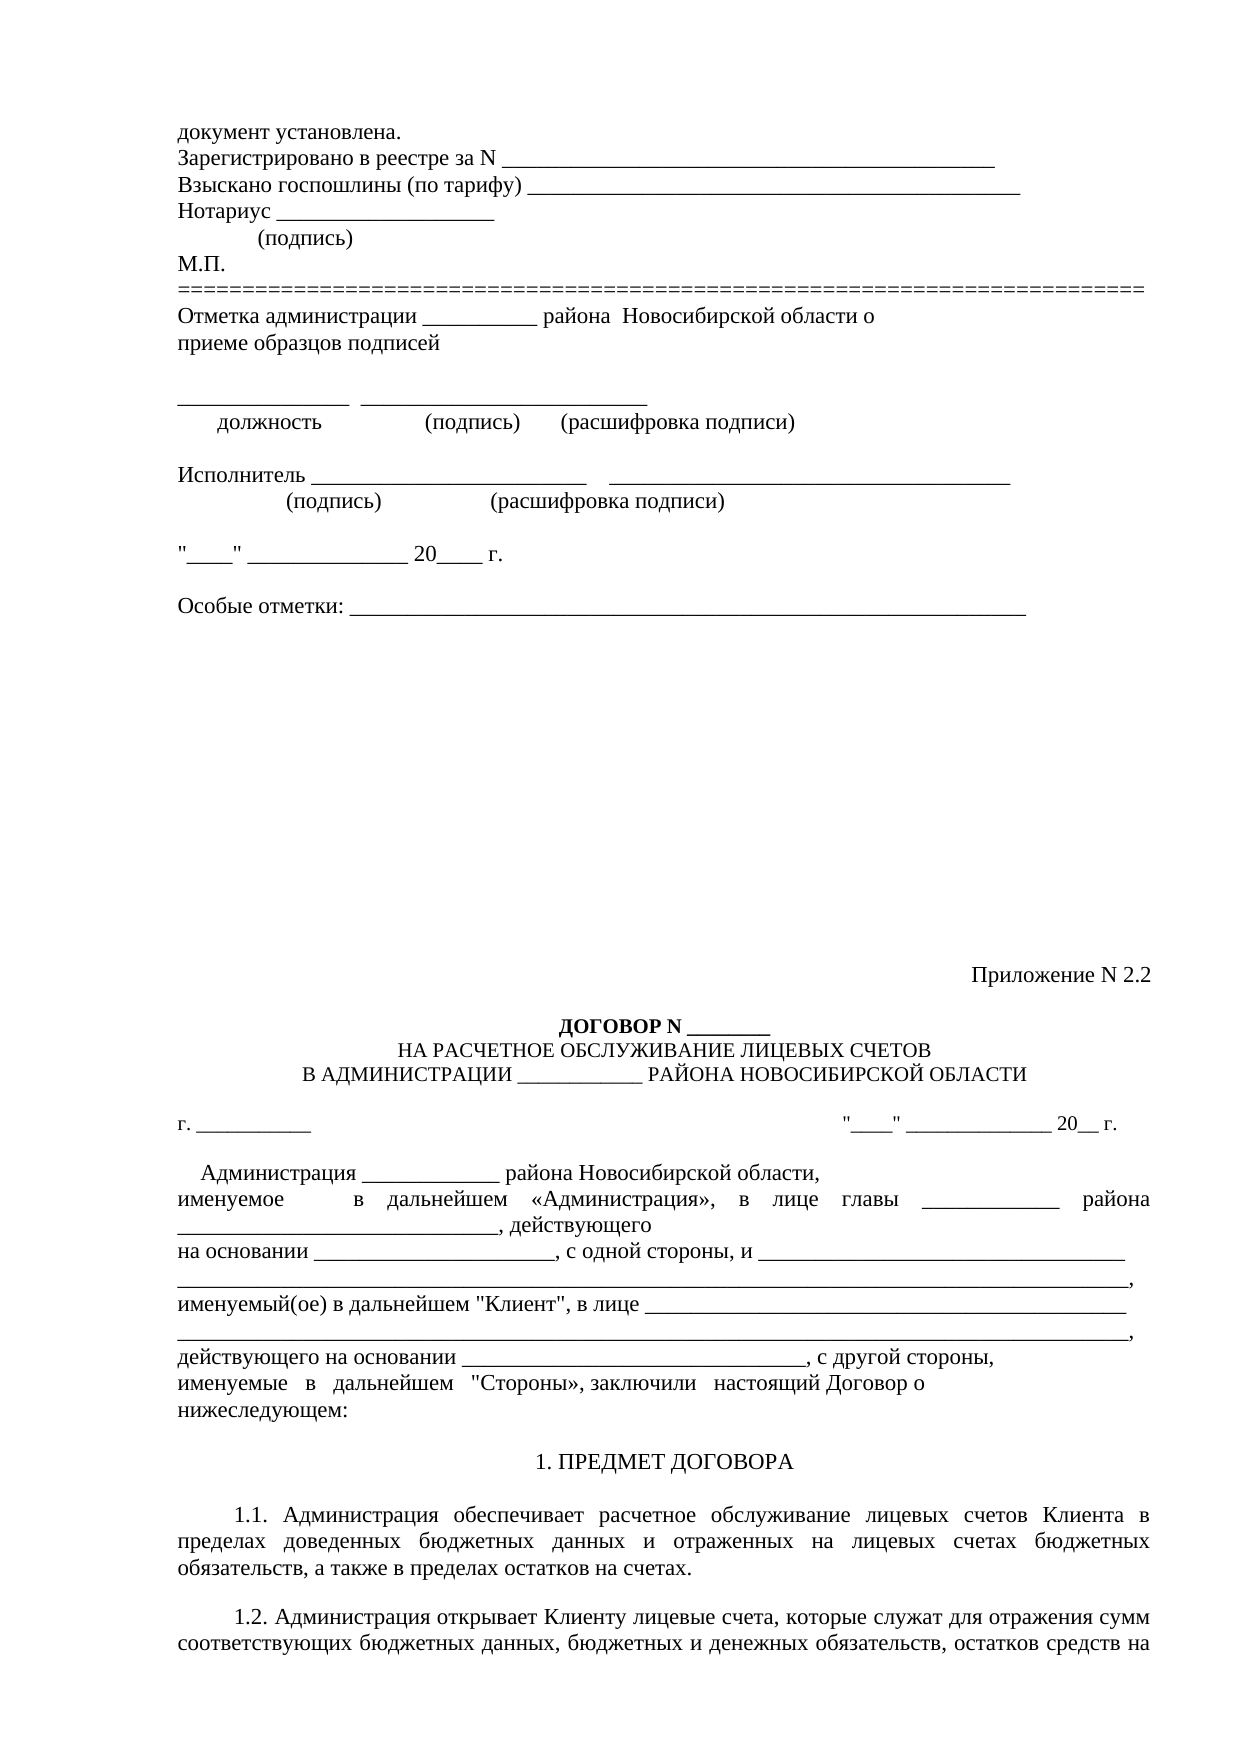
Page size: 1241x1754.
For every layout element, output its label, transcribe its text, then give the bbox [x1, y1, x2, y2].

text действующего на основании ______________________________, с другой стороны, [177, 1343, 1152, 1369]
text (подпись) (расшифровка подписи) [177, 487, 1152, 513]
text (подпись) [177, 223, 1152, 250]
text 1. ПРЕДМЕТ ДОГОВОРА [177, 1448, 1152, 1475]
text М.П. [177, 250, 1152, 276]
text НА РАСЧЕТНОЕ ОБСЛУЖИВАНИЕ ЛИЦЕВЫХ СЧЕТОВ [177, 1038, 1152, 1062]
text Исполнитель ________________________ ___________________________________ [177, 461, 1152, 487]
text Отметка администрации __________ района Новосибирской области о [177, 303, 1152, 329]
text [177, 1603, 1152, 1656]
text именуемый(ое) в дальнейшем "Клиент", в лице __________________________________________ [177, 1290, 1152, 1317]
text =========================================================================== [177, 276, 1152, 303]
text ___________________________________________________________________________________, [177, 1317, 1152, 1343]
text нижеследующем: [177, 1396, 1152, 1422]
text именуемое в дальнейшем «Администрация», в лице главы ____________ района ____________________________, действующего [177, 1185, 1152, 1238]
text Администрация ____________ района Новосибирской области, [177, 1158, 1152, 1185]
text Приложение N 2.2 [177, 961, 1152, 988]
text г. ___________ "____" ______________ 20__ г. [177, 1110, 1152, 1134]
text Особые отметки: ___________________________________________________________ [177, 592, 1152, 619]
text именуемые в дальнейшем "Стороны», заключили настоящий Договор о [177, 1369, 1152, 1396]
text приеме образцов подписей [177, 329, 1152, 355]
text документ установлена. [177, 118, 1152, 144]
text должность (подпись) (расшифровка подписи) [177, 408, 1152, 434]
text 1.1. Администрация обеспечивает расчетное обслуживание лицевых счетов Клиента в пределах доведенных бюджетных данных и отраженных на лицевых счетах бюджетных обязательств, а также в пределах остатков на счетах. [177, 1501, 1152, 1580]
text Нотариус ___________________ [177, 197, 1152, 223]
text В АДМИНИСТРАЦИИ ____________ РАЙОНА НОВОСИБИРСКОЙ ОБЛАСТИ [177, 1062, 1152, 1086]
text _______________ _________________________ [177, 382, 1152, 408]
text Зарегистрировано в реестре за N ___________________________________________ [177, 144, 1152, 171]
text ___________________________________________________________________________________, [177, 1264, 1152, 1290]
text ДОГОВОР N ________ [177, 1014, 1152, 1038]
text "____" ______________ 20____ г. [177, 540, 1152, 566]
text на основании _____________________, с одной стороны, и ________________________________ [177, 1238, 1152, 1264]
text Взыскано госпошлины (по тарифу) ___________________________________________ [177, 171, 1152, 197]
